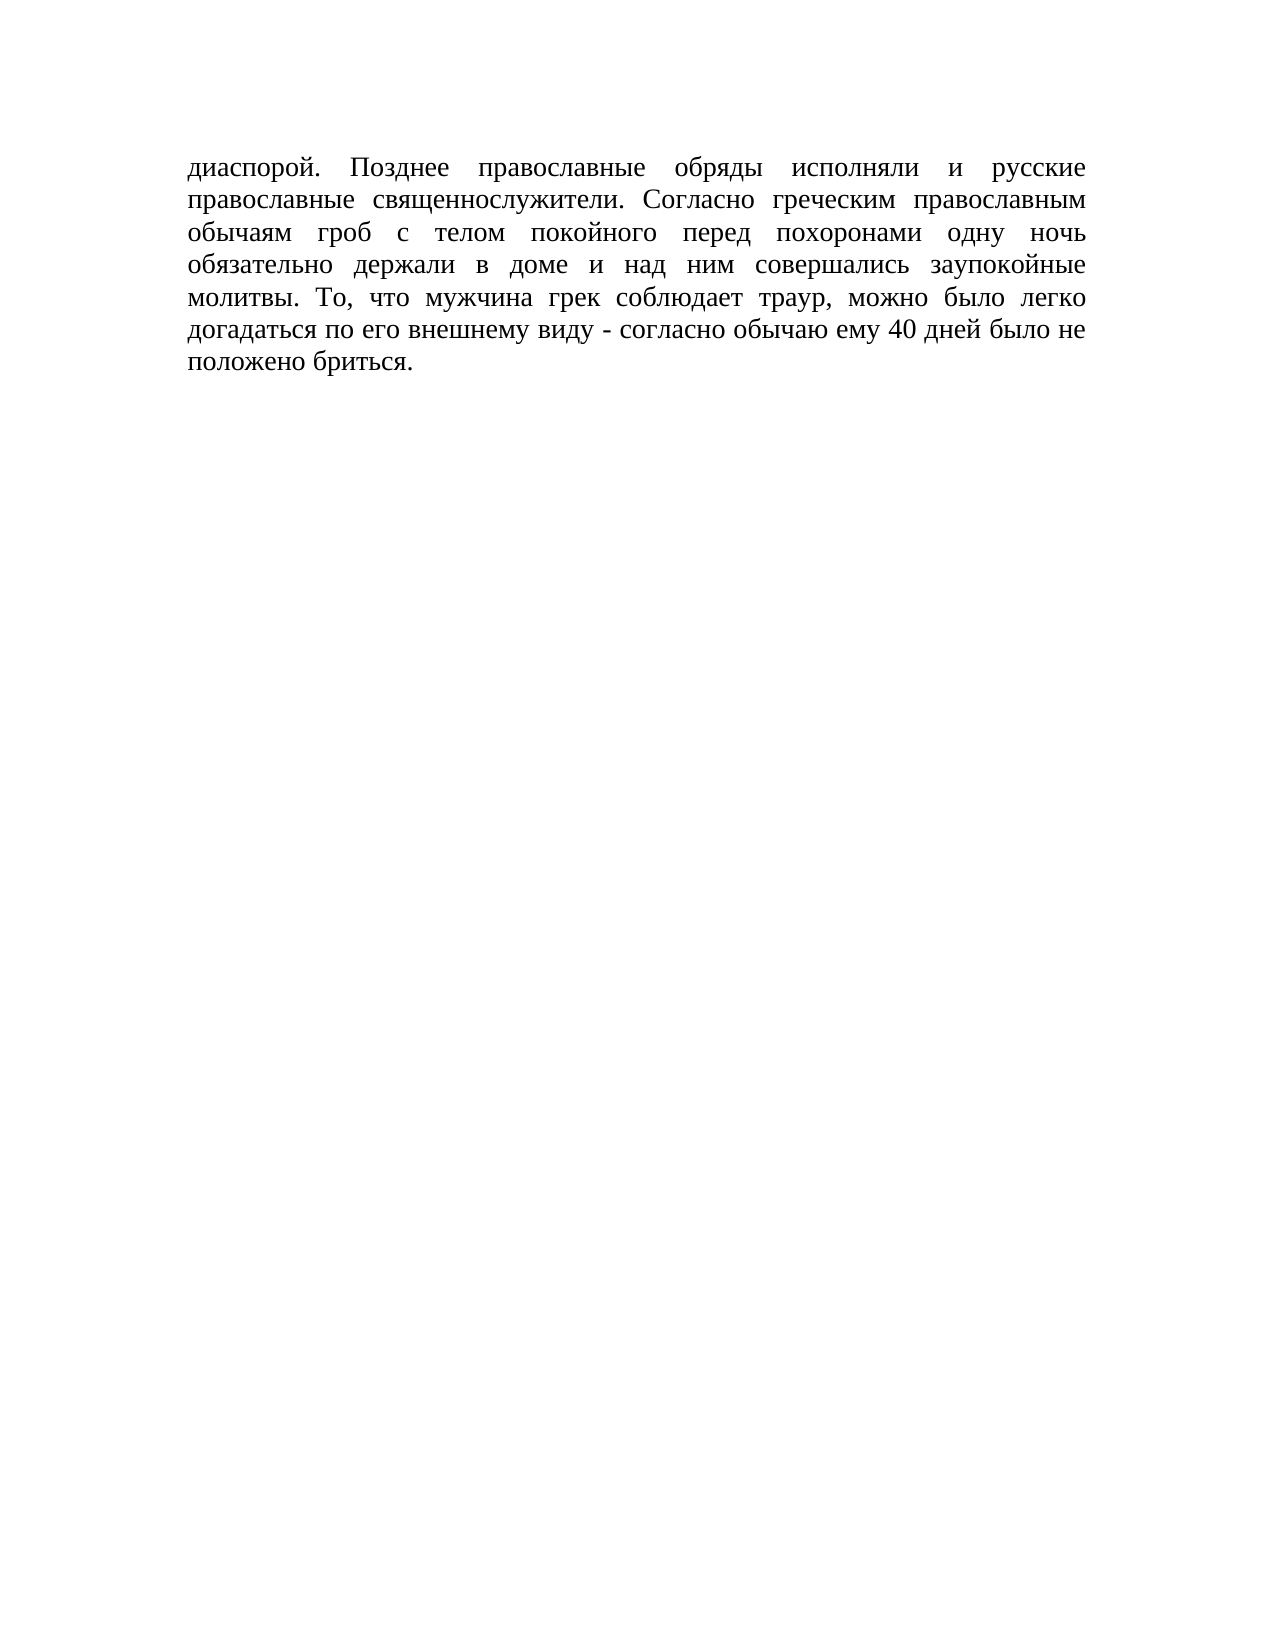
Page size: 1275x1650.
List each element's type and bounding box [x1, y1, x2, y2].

text [187, 150, 1087, 377]
